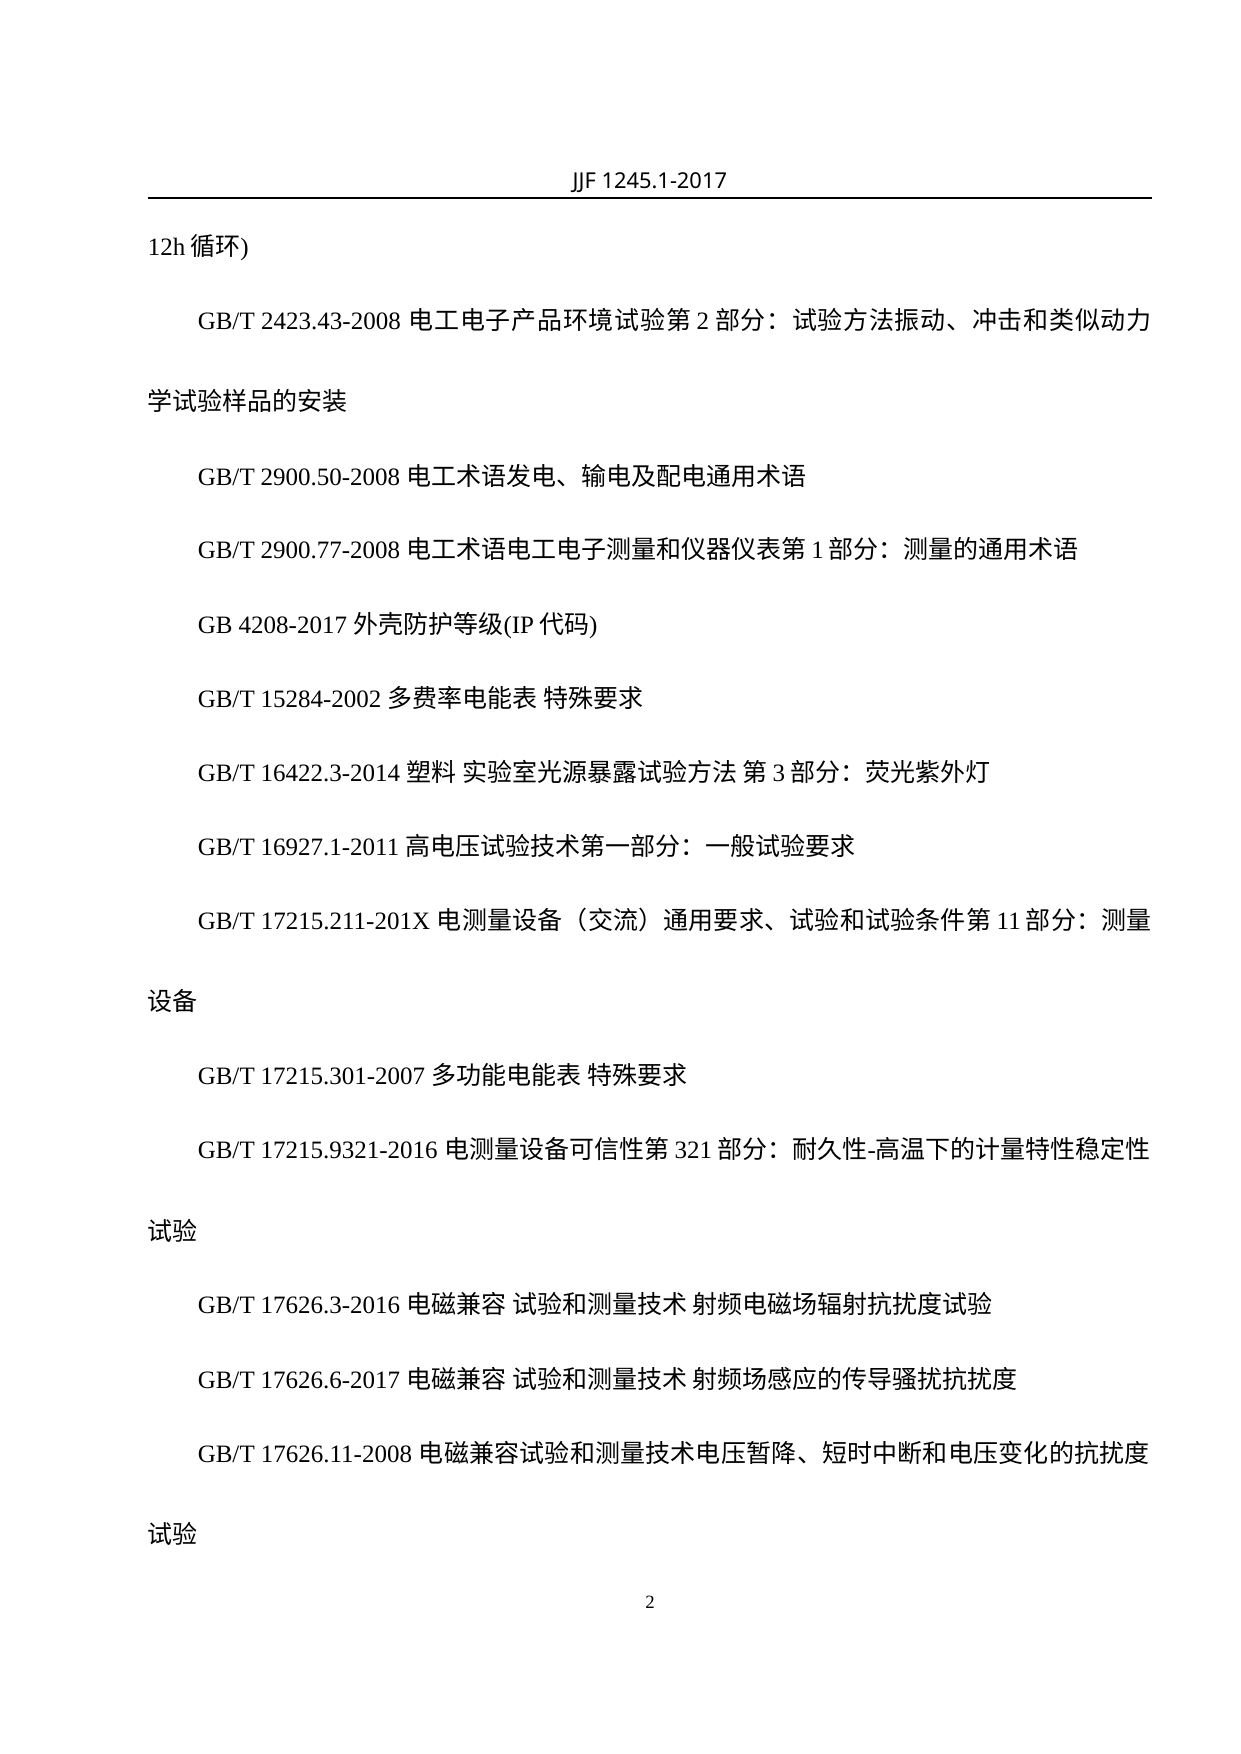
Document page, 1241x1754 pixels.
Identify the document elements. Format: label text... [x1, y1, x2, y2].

text GB/T 15284-2002 多费率电能表 特殊要求 [148, 664, 1152, 729]
text GB/T 16927.1-2011 高电压试验技术第一部分：一般试验要求 [148, 812, 1152, 877]
text GB/T 17626.3-2016 电磁兼容 试验和测量技术 射频电磁场辐射抗扰度试验 [148, 1271, 1152, 1336]
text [148, 212, 1152, 277]
text GB/T 2423.43-2008 电工电子产品环境试验第2部分：试验方法振动、冲击和类似动力学试验样品的安装 [148, 286, 1152, 432]
text GB 4208-2017 外壳防护等级(IP代码) [148, 590, 1152, 655]
text GB/T 2900.50-2008 电工术语发电、输电及配电通用术语 [148, 442, 1152, 507]
text GB/T 17626.6-2017 电磁兼容 试验和测量技术 射频场感应的传导骚扰抗扰度 [148, 1345, 1152, 1410]
text GB/T 17626.11-2008 电磁兼容试验和测量技术电压暂降、短时中断和电压变化的抗扰度试验 [148, 1419, 1152, 1565]
text GB/T 17215.9321-2016 电测量设备可信性第321部分：耐久性-高温下的计量特性稳定性试验 [148, 1115, 1152, 1262]
text GB/T 2900.77-2008 电工术语电工电子测量和仪器仪表第1部分：测量的通用术语 [148, 516, 1152, 581]
text GB/T 17215.211-201X 电测量设备（交流）通用要求、试验和试验条件第11部分：测量设备 [148, 886, 1152, 1032]
text GB/T 17215.301-2007 多功能电能表 特殊要求 [148, 1041, 1152, 1106]
text GB/T 16422.3-2014 塑料 实验室光源暴露试验方法 第3部分：荧光紫外灯 [148, 738, 1152, 803]
